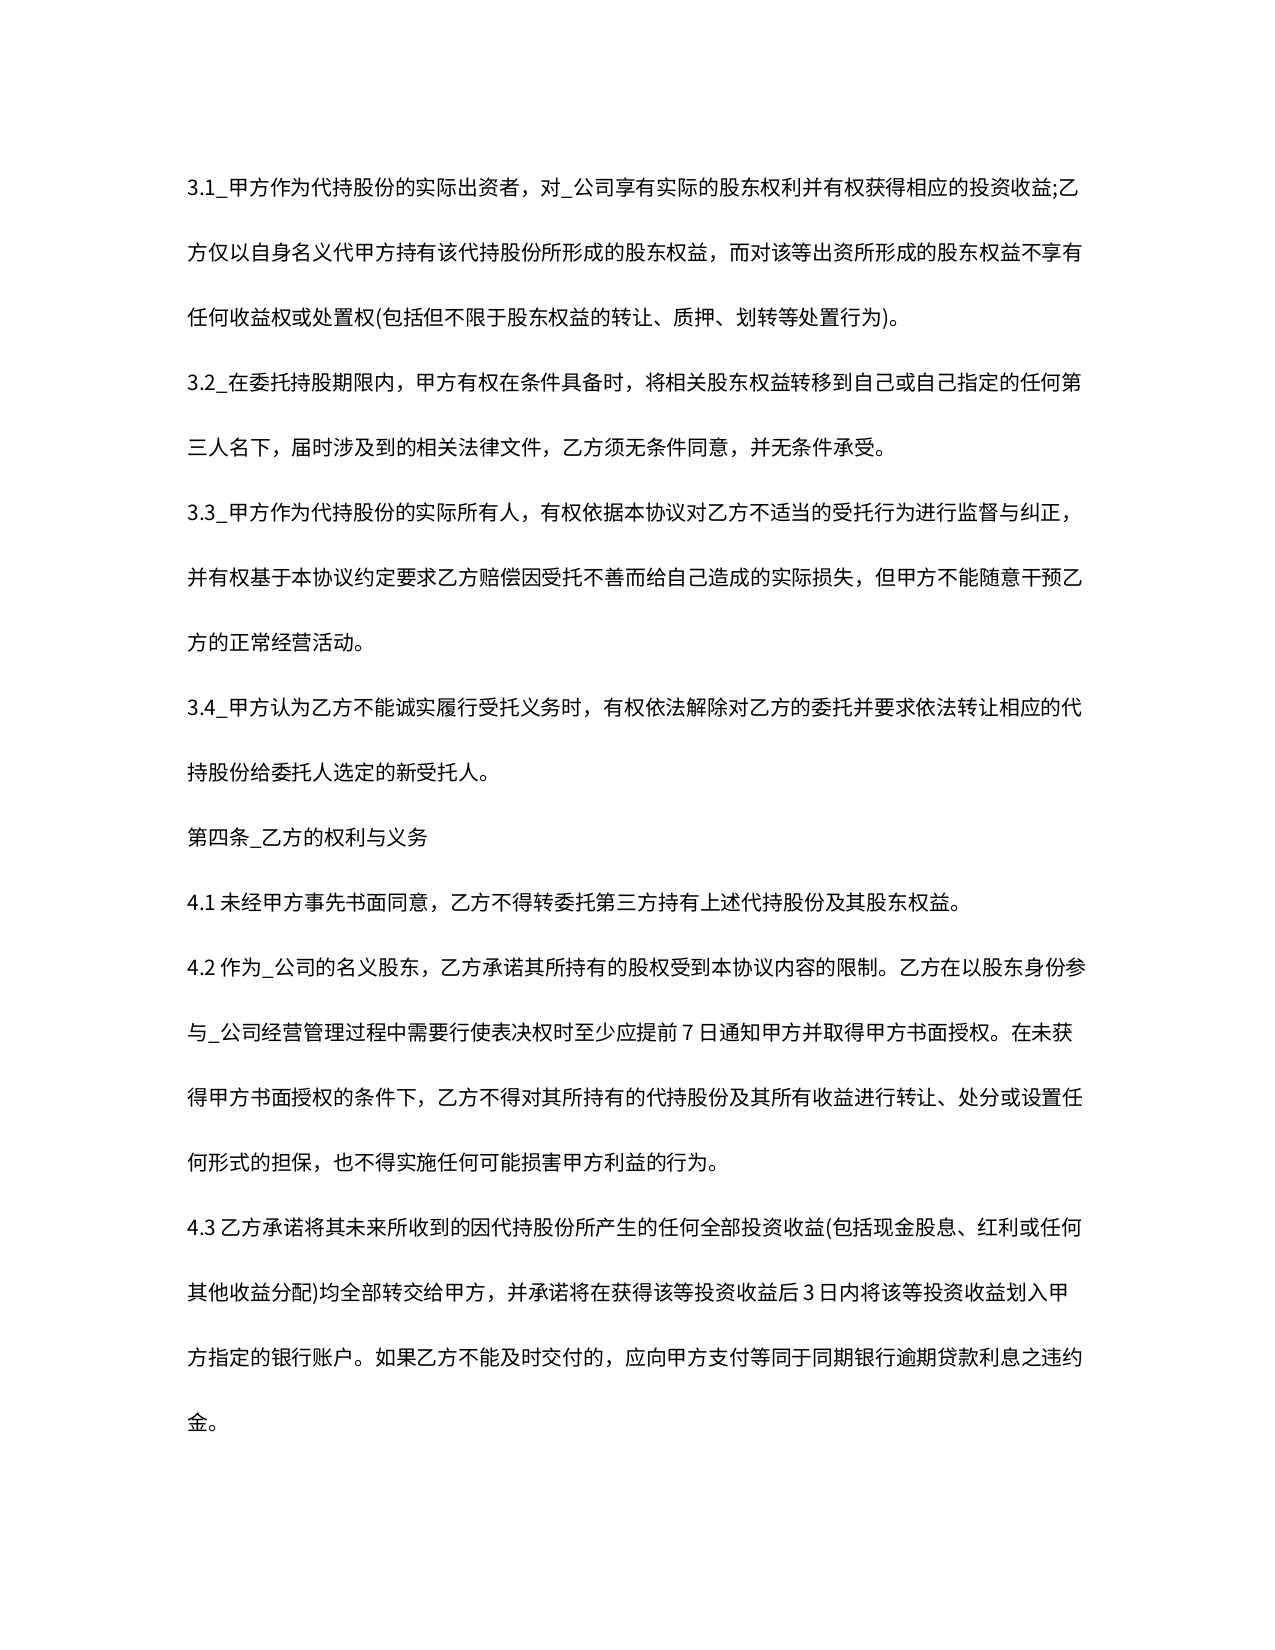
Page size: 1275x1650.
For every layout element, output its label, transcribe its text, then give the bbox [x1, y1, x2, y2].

text 3.2_在委托持股期限内，甲方有权在条件具备时，将相关股东权益转移到自己或自己指定的任何第三人名下，届时涉及到的相关法律文件，乙方须无条件同意，并无条件承受。 [187, 354, 1087, 484]
text 4.2作为_公司的名义股东，乙方承诺其所持有的股权受到本协议内容的限制。乙方在以股东身份参与_公司经营管理过程中需要行使表决权时至少应提前7日通知甲方并取得甲方书面授权。在未获得甲方书面授权的条件下，乙方不得对其所持有的代持股份及其所有收益进行转让、处分或设置任何形式的担保，也不得实施任何可能损害甲方利益的行为。 [187, 939, 1087, 1199]
text 第四条_乙方的权利与义务 [187, 809, 1087, 874]
text 3.1_甲方作为代持股份的实际出资者，对_公司享有实际的股东权利并有权获得相应的投资收益;乙方仅以自身名义代甲方持有该代持股份所形成的股东权益，而对该等出资所形成的股东权益不享有任何收益权或处置权(包括但不限于股东权益的转让、质押、划转等处置行为)。 [187, 159, 1087, 354]
text 4.3乙方承诺将其未来所收到的因代持股份所产生的任何全部投资收益(包括现金股息、红利或任何其他收益分配)均全部转交给甲方，并承诺将在获得该等投资收益后3日内将该等投资收益划入甲方指定的银行账户。如果乙方不能及时交付的，应向甲方支付等同于同期银行逾期贷款利息之违约金。 [187, 1199, 1087, 1459]
text 3.4_甲方认为乙方不能诚实履行受托义务时，有权依法解除对乙方的委托并要求依法转让相应的代持股份给委托人选定的新受托人。 [187, 679, 1087, 809]
text 4.1未经甲方事先书面同意，乙方不得转委托第三方持有上述代持股份及其股东权益。 [187, 874, 1087, 939]
text 3.3_甲方作为代持股份的实际所有人，有权依据本协议对乙方不适当的受托行为进行监督与纠正，并有权基于本协议约定要求乙方赔偿因受托不善而给自己造成的实际损失，但甲方不能随意干预乙方的正常经营活动。 [187, 484, 1087, 679]
